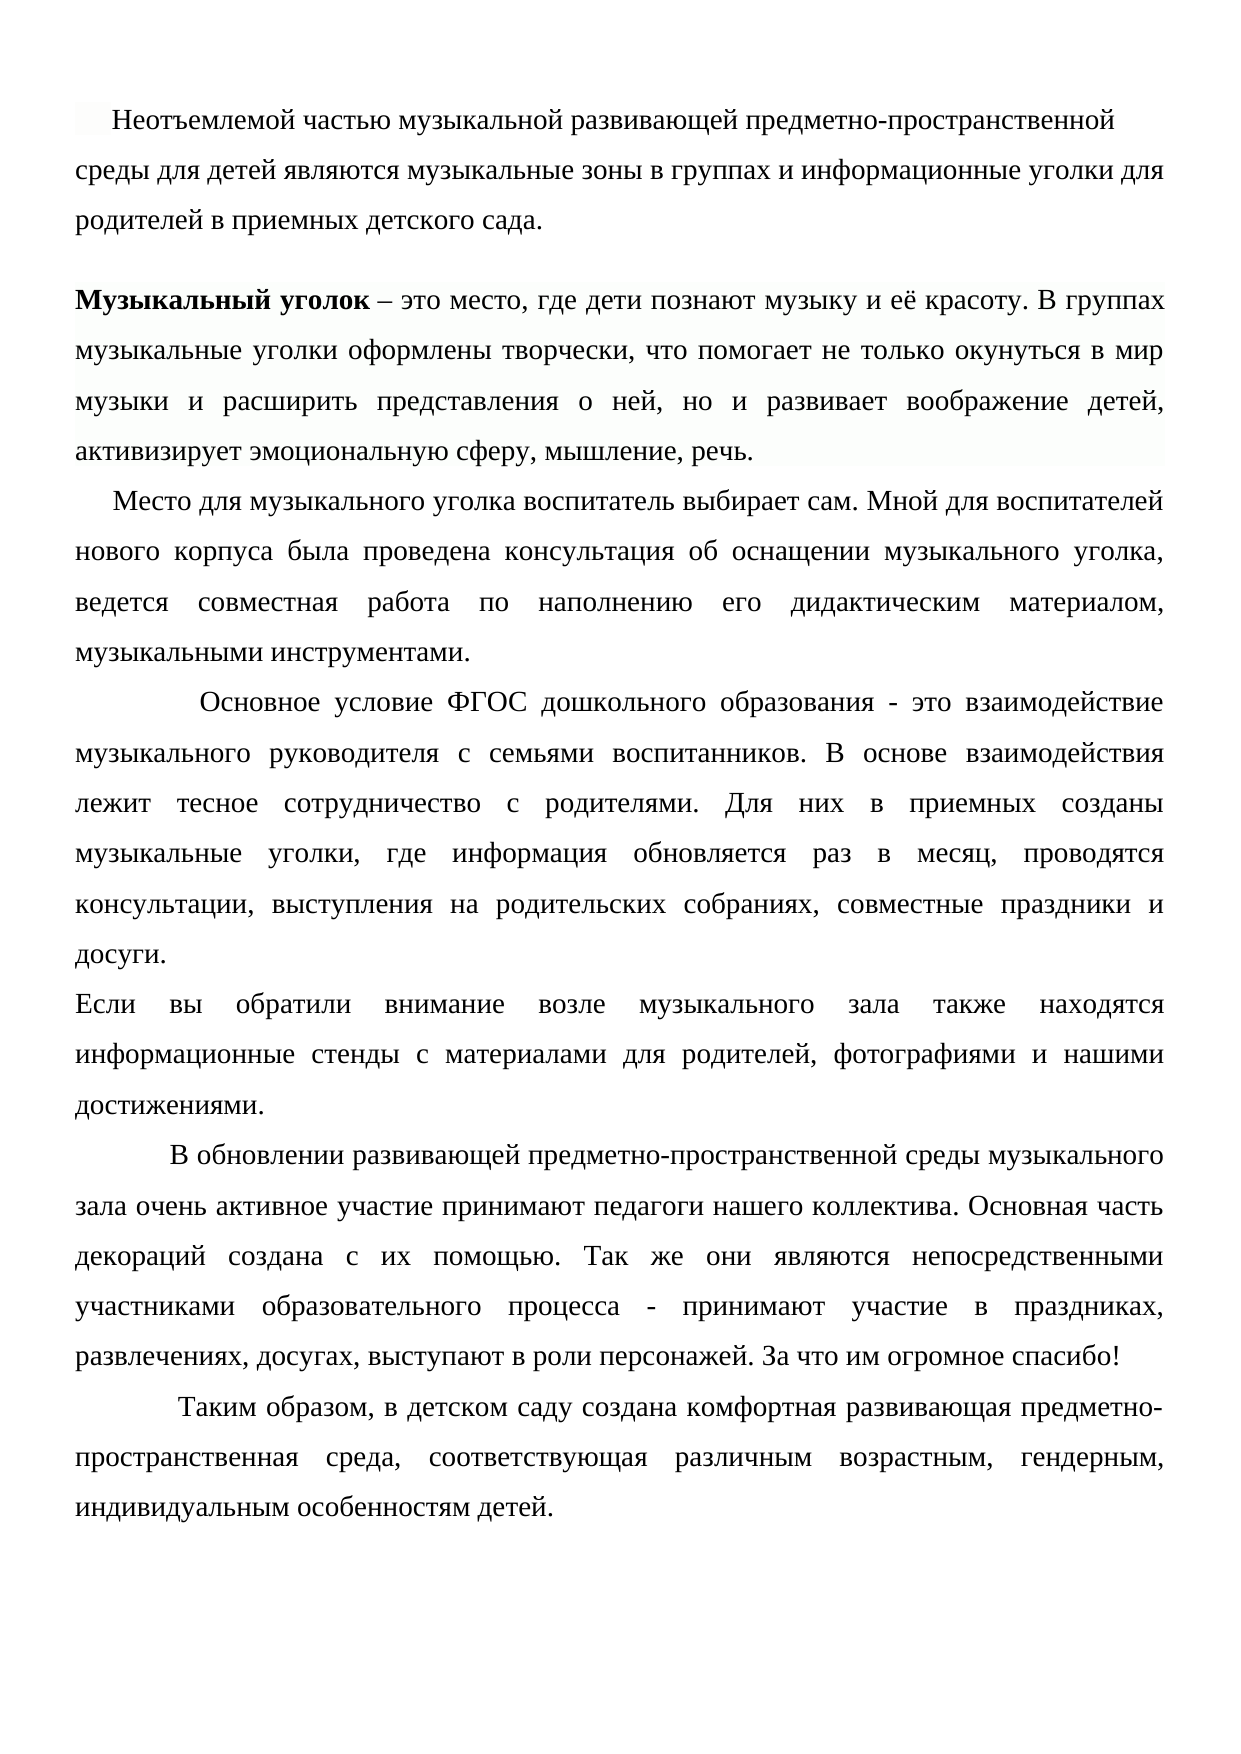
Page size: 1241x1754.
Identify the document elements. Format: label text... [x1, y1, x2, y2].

text Таким образом, в детском саду создана комфортная развивающая предметно-пространственная среда, соответствующая различным возрастным, гендерным, индивидуальным особенностям детей. [75, 1389, 1165, 1523]
text В обновлении развивающей предметно-пространственной среды музыкального зала очень активное участие принимают педагоги нашего коллектива. Основная часть декораций создана с их помощью. Так же они являются непосредственными участниками образовательного процесса - принимают участие в праздниках, развлечениях, досугах, выступают в роли персонажей. За что им огромное спасибо! [75, 1137, 1165, 1372]
text Неотъемлемой частью музыкальной развивающей предметно-пространственной среды для детей являются музыкальные зоны в группах и информационные уголки для родителей в приемных детского сада. [75, 102, 1165, 236]
text Если вы обратили внимание возле музыкального зала также находятся информационные стенды с материалами для родителей, фотографиями и нашими достижениями. [75, 986, 1165, 1121]
text Основное условие ФГОС дошкольного образования - это взаимодействие музыкального руководителя с семьями воспитанников. В основе взаимодействия лежит тесное сотрудничество с родителями. Для них в приемных созданы музыкальные уголки, где информация обновляется раз в месяц, проводятся консультации, выступления на родительских собраниях, совместные праздники и досуги. [75, 684, 1165, 969]
text Музыкальный уголок – это место, где дети познают музыку и её красоту. В группах музыкальные уголки оформлены творчески, что помогает не только окунуться в мир музыки и расширить представления о ней, но и развивает воображение детей, активизирует эмоциональную сферу, мышление, речь. [75, 282, 1165, 466]
text Место для музыкального уголка воспитатель выбирает сам. Мной для воспитателей нового корпуса была проведена консультация об оснащении музыкального уголка, ведется совместная работа по наполнению его дидактическим материалом, музыкальными инструментами. [75, 483, 1165, 668]
